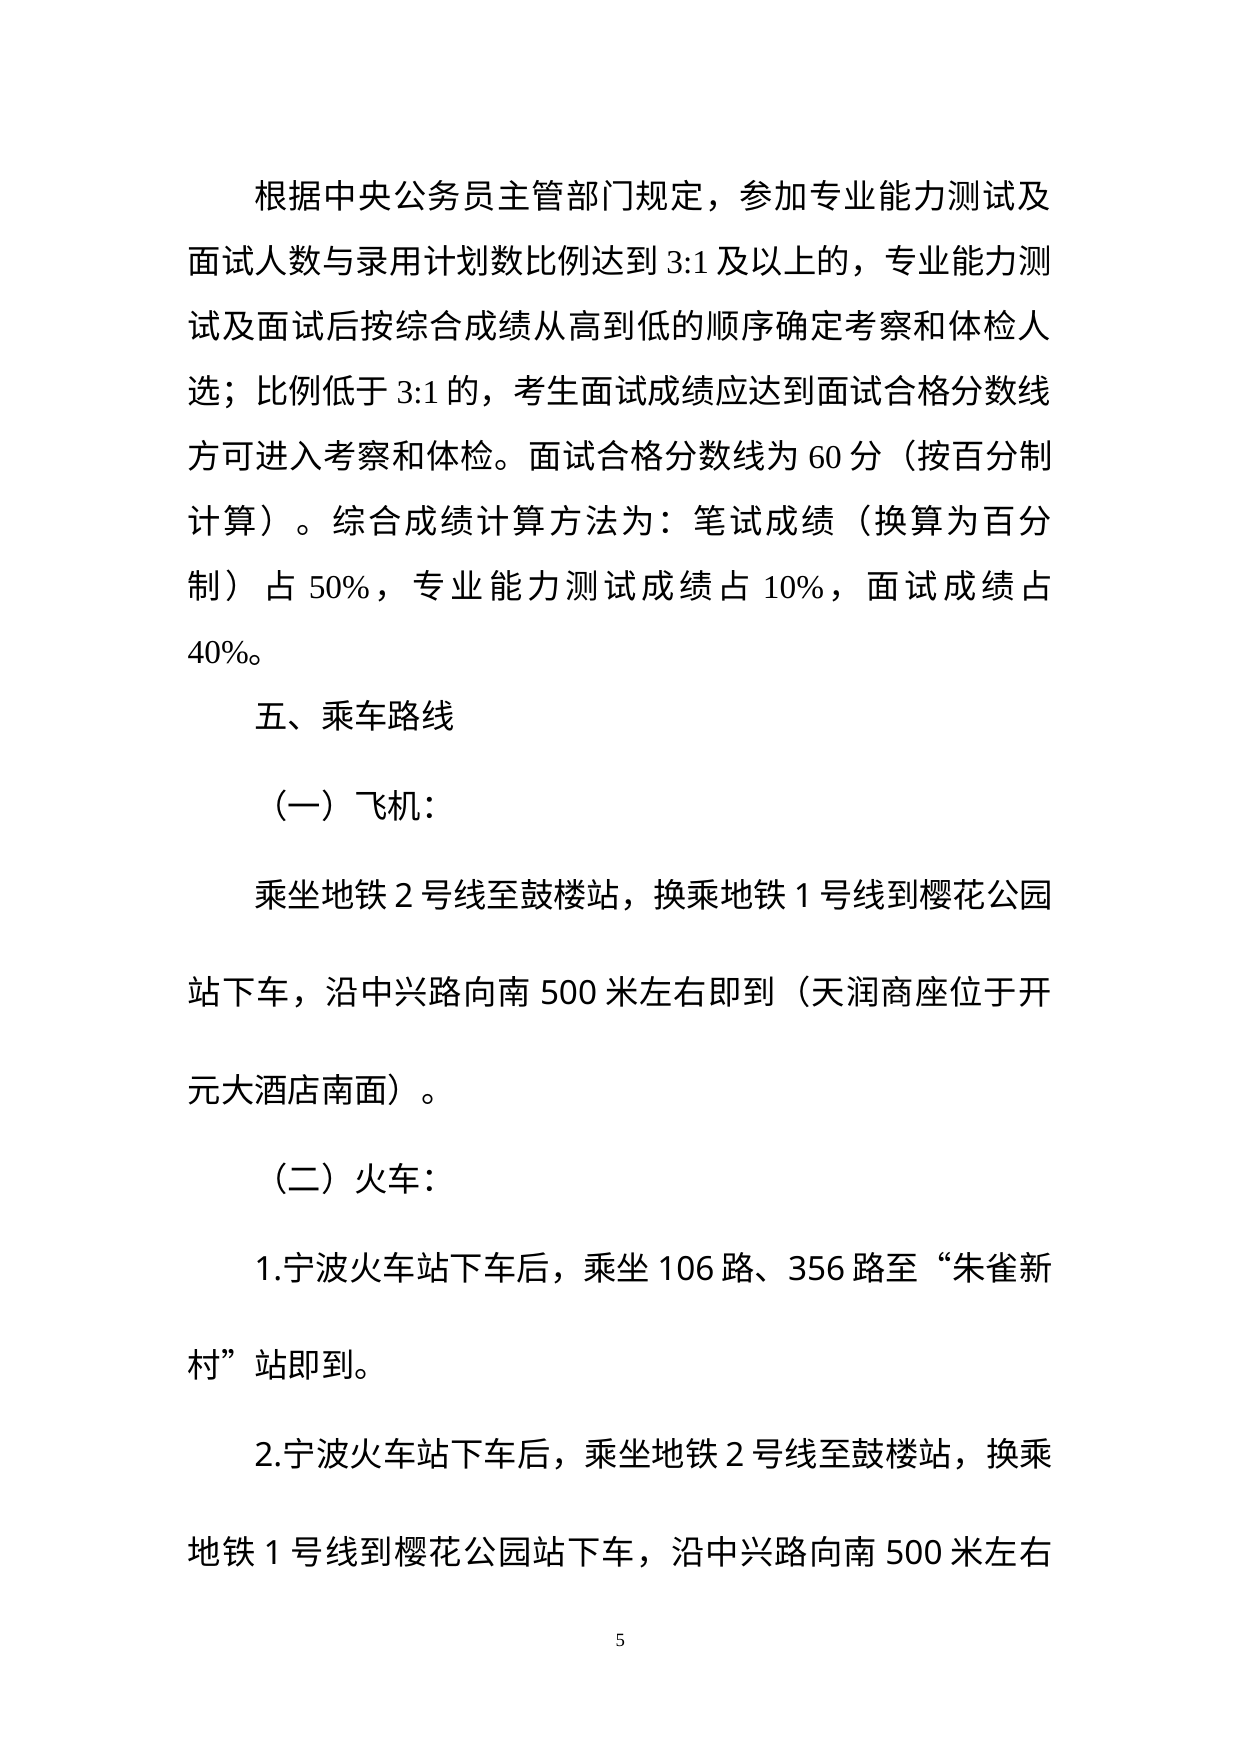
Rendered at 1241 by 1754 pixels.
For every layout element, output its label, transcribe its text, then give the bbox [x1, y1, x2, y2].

text 1.宁波火车站下车后，乘坐106路、356路至“朱雀新村”站即到。 [187, 1233, 1053, 1396]
text 根据中央公务员主管部门规定，参加专业能力测试及面试人数与录用计划数比例达到3:1及以上的，专业能力测试及面试后按综合成绩从高到低的顺序确定考察和体检人选；比例低于3:1的，考生面试成绩应达到面试合格分数线方可进入考察和体检。面试合格分数线为60分（按百分制计算）。综合成绩计算方法为：笔试成绩（换算为百分制）占50%，专业能力测试成绩占10%，面试成绩占40%。 [187, 162, 1053, 682]
text （一）飞机： [187, 771, 1053, 836]
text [187, 1420, 1053, 1582]
text 乘坐地铁2号线至鼓楼站，换乘地铁1号线到樱花公园站下车，沿中兴路向南500米左右即到（天润商座位于开元大酒店南面）。 [187, 860, 1053, 1120]
text （二）火车： [187, 1144, 1053, 1209]
text 五、乘车路线 [187, 682, 1053, 747]
